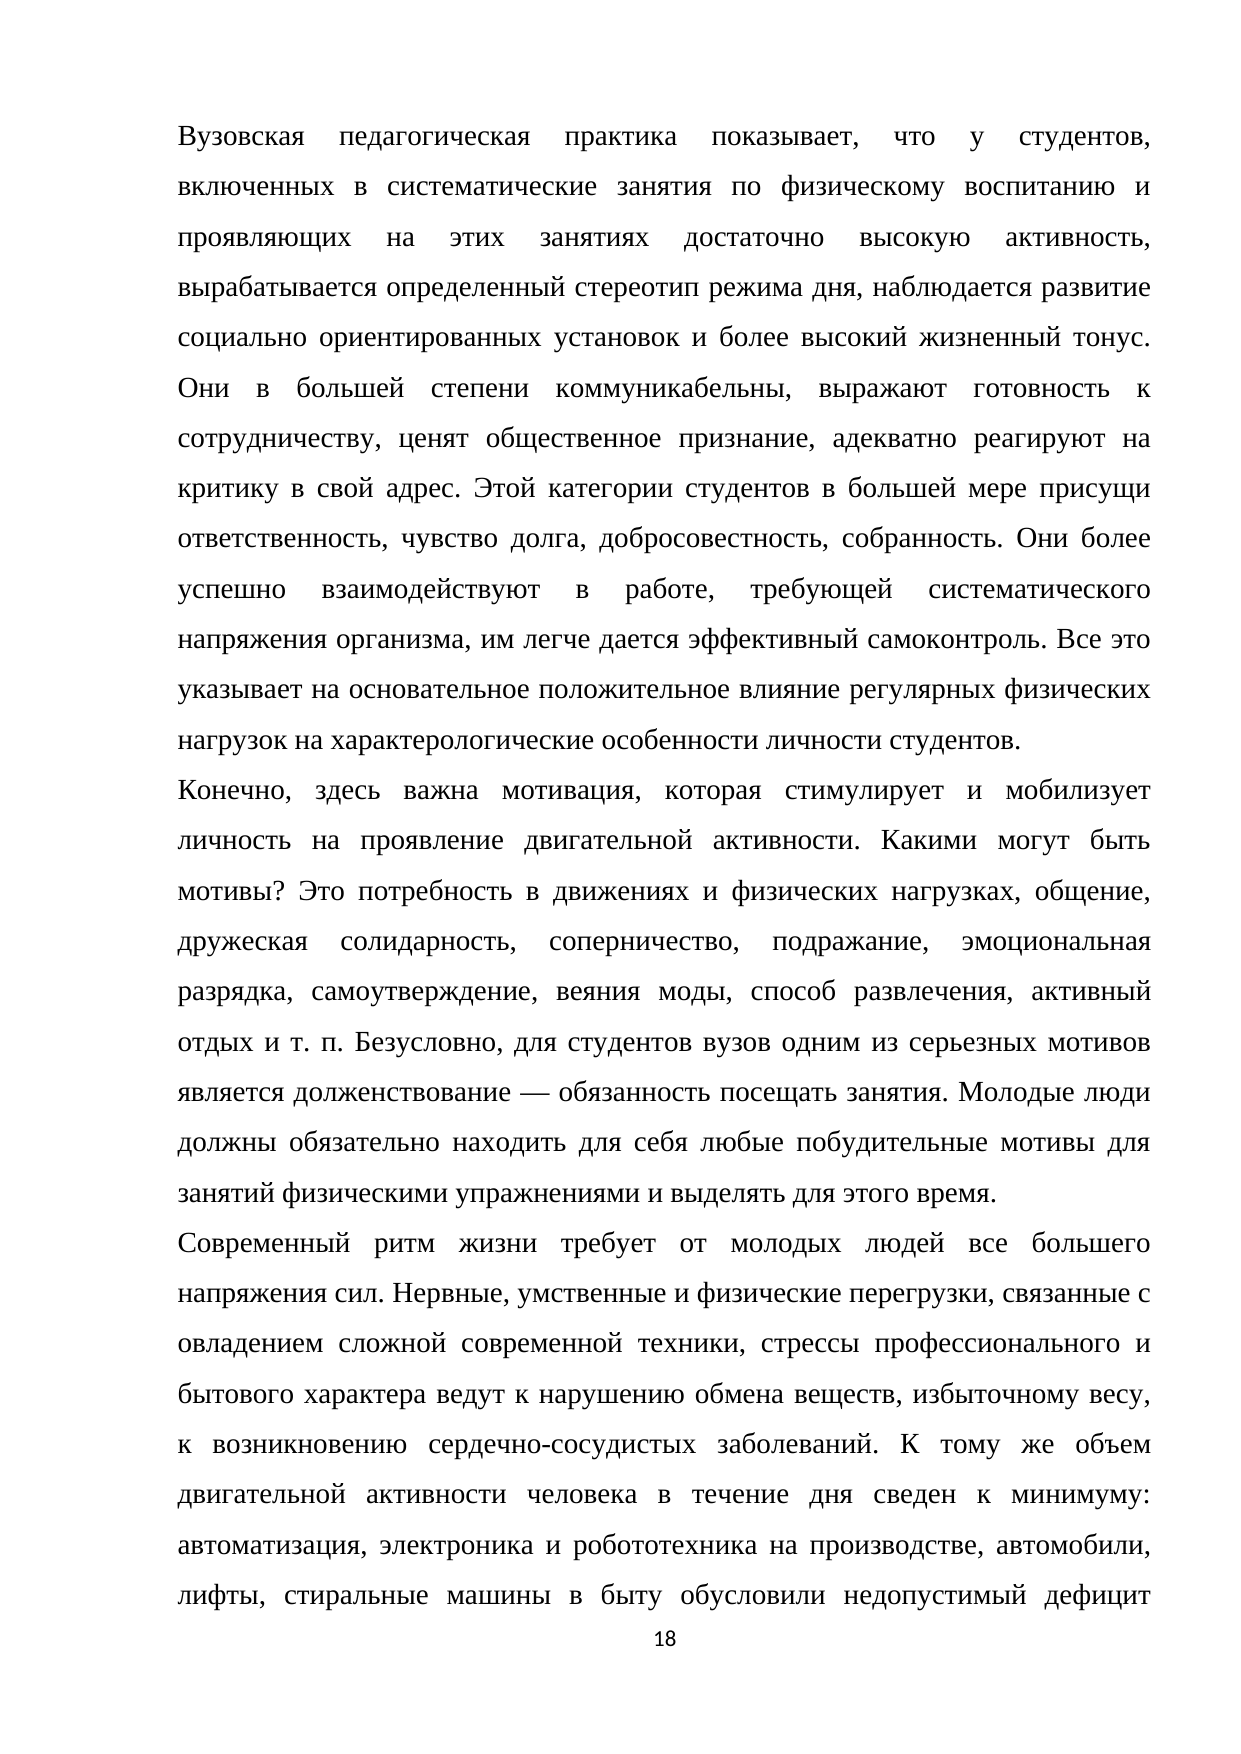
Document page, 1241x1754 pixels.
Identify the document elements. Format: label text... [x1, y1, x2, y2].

text Вузовская педагогическая практика показывает, что у студентов, включенных в систематические занятия по физическому воспитанию и проявляющих на этих занятиях достаточно высокую активность, вырабатывается определенный стереотип режима дня, наблюдается развитие социально ориентированных установок и более высокий жизненный тонус. Они в большей степени коммуникабельны, выражают готовность к сотрудничеству, ценят общественное признание, адекватно реагируют на критику в свой адрес. Этой категории студентов в большей мере присущи ответственность, чувство долга, добросовестность, собранность. Они более успешно взаимодействуют в работе, требующей систематического напряжения организма, им легче дается эффективный самоконтроль. Все это указывает на основательное положительное влияние регулярных физических нагрузок на характерологические особенности личности студентов. [177, 118, 1152, 755]
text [177, 1225, 1152, 1611]
text Конечно, здесь важна мотивация, которая стимулирует и мобилизует личность на проявление двигательной активности. Какими могут быть мотивы? Это потребность в движениях и физических нагрузках, общение, дружеская солидарность, соперничество, подражание, эмоциональная разрядка, самоутверждение, веяния моды, способ развлечения, активный отдых и т. п. Безусловно, для студентов вузов одним из серьезных мотивов является долженствование — обязанность посещать занятия. Молодые люди должны обязательно находить для себя любые побудительные мотивы для занятий физическими упражнениями и выделять для этого время. [177, 772, 1152, 1208]
